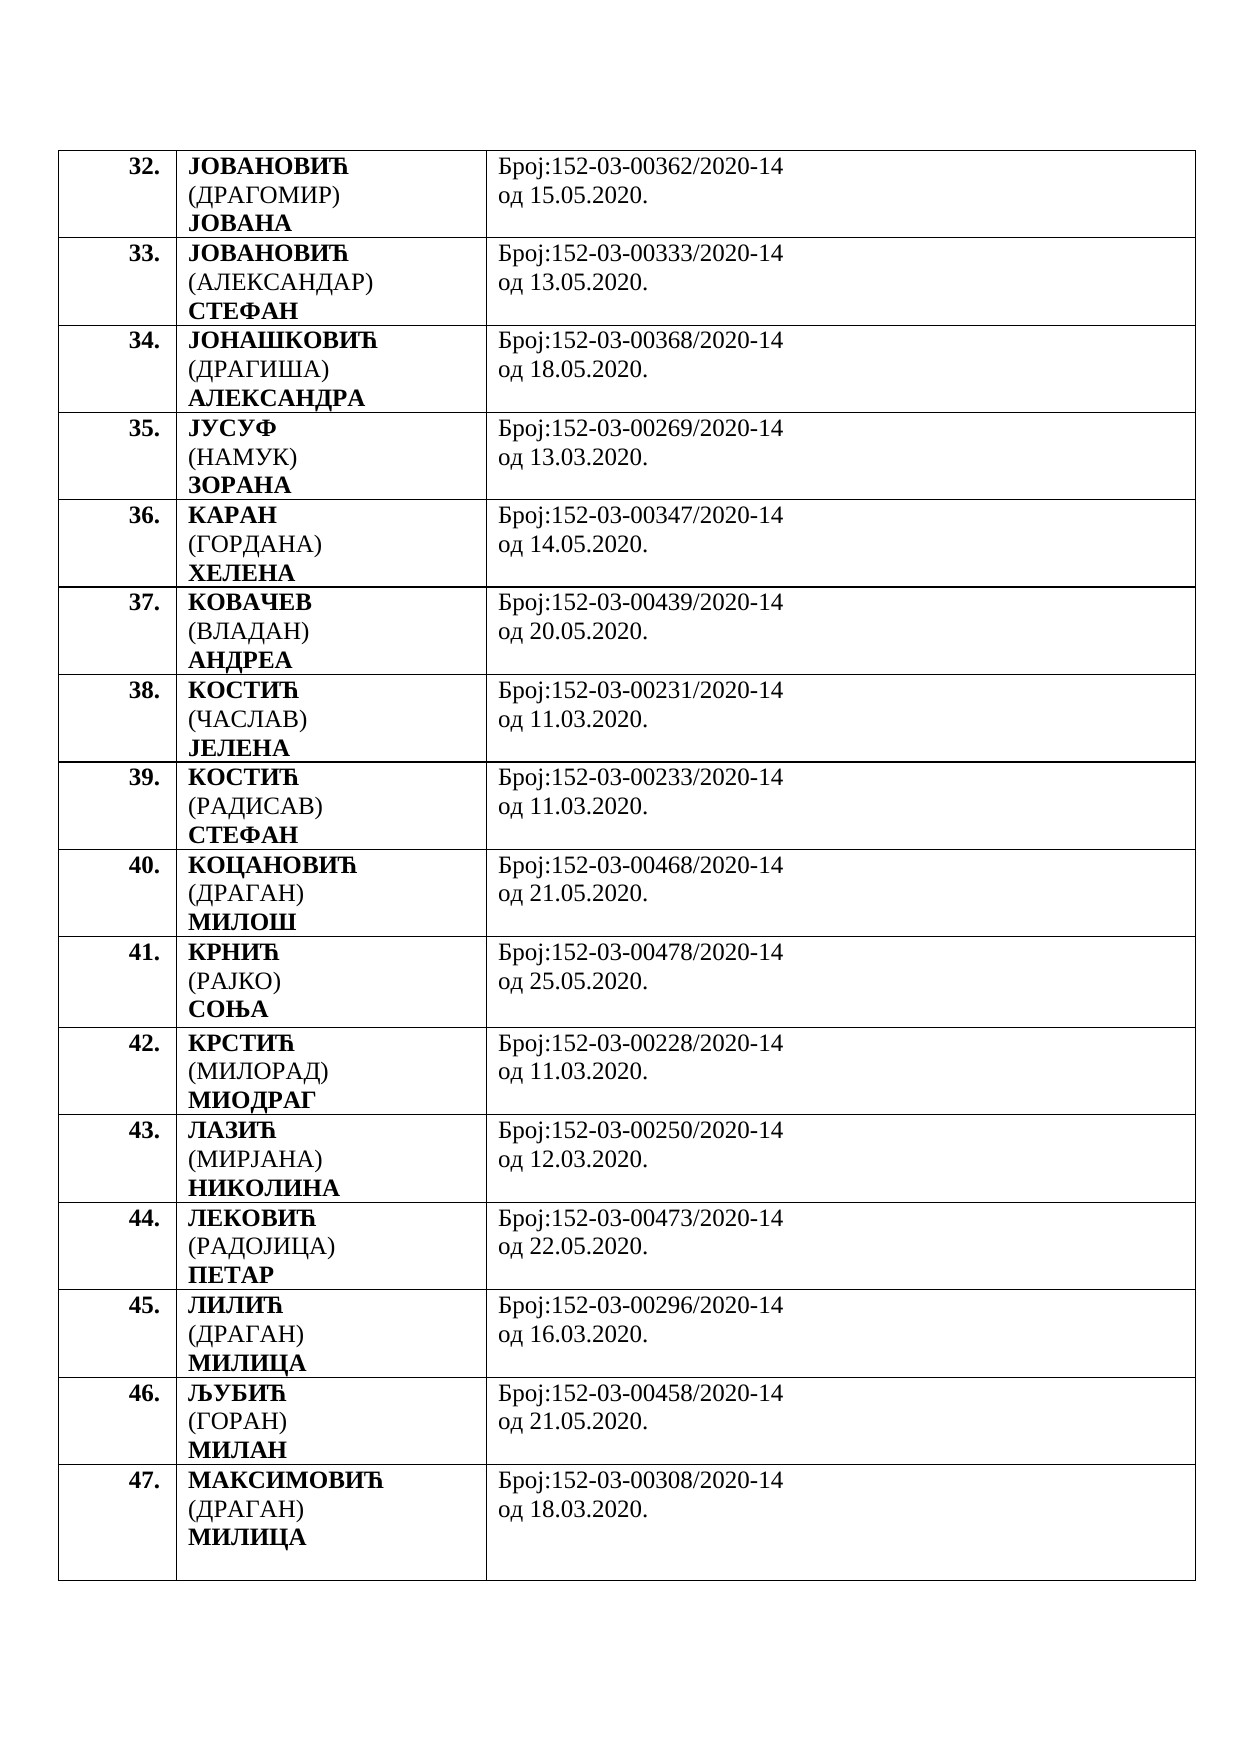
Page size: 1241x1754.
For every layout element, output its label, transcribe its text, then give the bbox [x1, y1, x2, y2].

table_cell [59, 413, 176, 499]
table_cell КРНИЋ (РАЈКО) СОЊА [177, 937, 486, 1027]
table_cell [59, 1290, 176, 1377]
table_cell [59, 1378, 176, 1464]
table_cell ЛИЛИЋ (ДРАГАН) МИЛИЦА [177, 1290, 486, 1377]
table_cell КРСТИЋ (МИЛОРАД) МИОДРАГ [177, 1028, 486, 1114]
table_cell [59, 588, 176, 674]
table_cell МАКСИМОВИЋ (ДРАГАН) МИЛИЦА [177, 1465, 486, 1580]
table_cell [59, 326, 176, 412]
table_cell [59, 151, 176, 237]
table_cell ЈОВАНОВИЋ (АЛЕКСАНДАР) СТЕФАН [177, 238, 486, 324]
table_cell ЛЕКОВИЋ (РАДОЈИЦА) ПЕТАР [177, 1203, 486, 1289]
table_cell [59, 675, 176, 761]
table_cell КОЦАНОВИЋ (ДРАГАН) МИЛОШ [177, 850, 486, 936]
table_cell Број:152-03-00250/2020-14 од 12.03.2020. [487, 1115, 1195, 1202]
table_cell КОСТИЋ (РАДИСАВ) СТЕФАН [177, 763, 486, 849]
table_cell Број:152-03-00231/2020-14 од 11.03.2020. [487, 675, 1195, 761]
table_cell Број:152-03-00347/2020-14 од 14.05.2020. [487, 500, 1195, 586]
table_cell ЈОВАНОВИЋ (ДРАГОМИР) ЈОВАНА [177, 151, 486, 237]
table_cell [59, 763, 176, 849]
table_cell Број:152-03-00296/2020-14 од 16.03.2020. [487, 1290, 1195, 1377]
table_cell Број:152-03-00269/2020-14 од 13.03.2020. [487, 413, 1195, 499]
table_cell [59, 937, 176, 1027]
table_cell Број:152-03-00362/2020-14 од 15.05.2020. [487, 151, 1195, 237]
table_cell [59, 1115, 176, 1202]
table_cell [59, 1028, 176, 1114]
table_cell Број:152-03-00478/2020-14 од 25.05.2020. [487, 937, 1195, 1027]
table_cell Број:152-03-00228/2020-14 од 11.03.2020. [487, 1028, 1195, 1114]
table_cell ЈОНАШКОВИЋ (ДРАГИША) АЛЕКСАНДРА [177, 326, 486, 412]
table_cell Број:152-03-00458/2020-14 од 21.05.2020. [487, 1378, 1195, 1464]
table_cell ЛАЗИЋ (МИРЈАНА) НИКОЛИНА [177, 1115, 486, 1202]
table_cell КОВАЧЕВ (ВЛАДАН) АНДРЕА [177, 588, 486, 674]
table_cell ЉУБИЋ (ГОРАН) МИЛАН [177, 1378, 486, 1464]
table_cell [59, 500, 176, 586]
table_cell Број:152-03-00439/2020-14 од 20.05.2020. [487, 588, 1195, 674]
table_cell [59, 1465, 176, 1580]
table_cell КОСТИЋ (ЧАСЛАВ) ЈЕЛЕНА [177, 675, 486, 761]
table_cell Број:152-03-00468/2020-14 од 21.05.2020. [487, 850, 1195, 936]
table_cell Број:152-03-00473/2020-14 од 22.05.2020. [487, 1203, 1195, 1289]
table_cell [59, 850, 176, 936]
table_cell КАРАН (ГОРДАНА) ХЕЛЕНА [177, 500, 486, 586]
table_cell Број:152-03-00233/2020-14 од 11.03.2020. [487, 763, 1195, 849]
table_cell Број:152-03-00333/2020-14 од 13.05.2020. [487, 238, 1195, 324]
table_cell [59, 1203, 176, 1289]
table_cell [59, 238, 176, 324]
table_cell Број:152-03-00308/2020-14 од 18.03.2020. [487, 1465, 1195, 1580]
table_cell ЈУСУФ (НАМУК) ЗОРАНА [177, 413, 486, 499]
table_cell Број:152-03-00368/2020-14 од 18.05.2020. [487, 326, 1195, 412]
